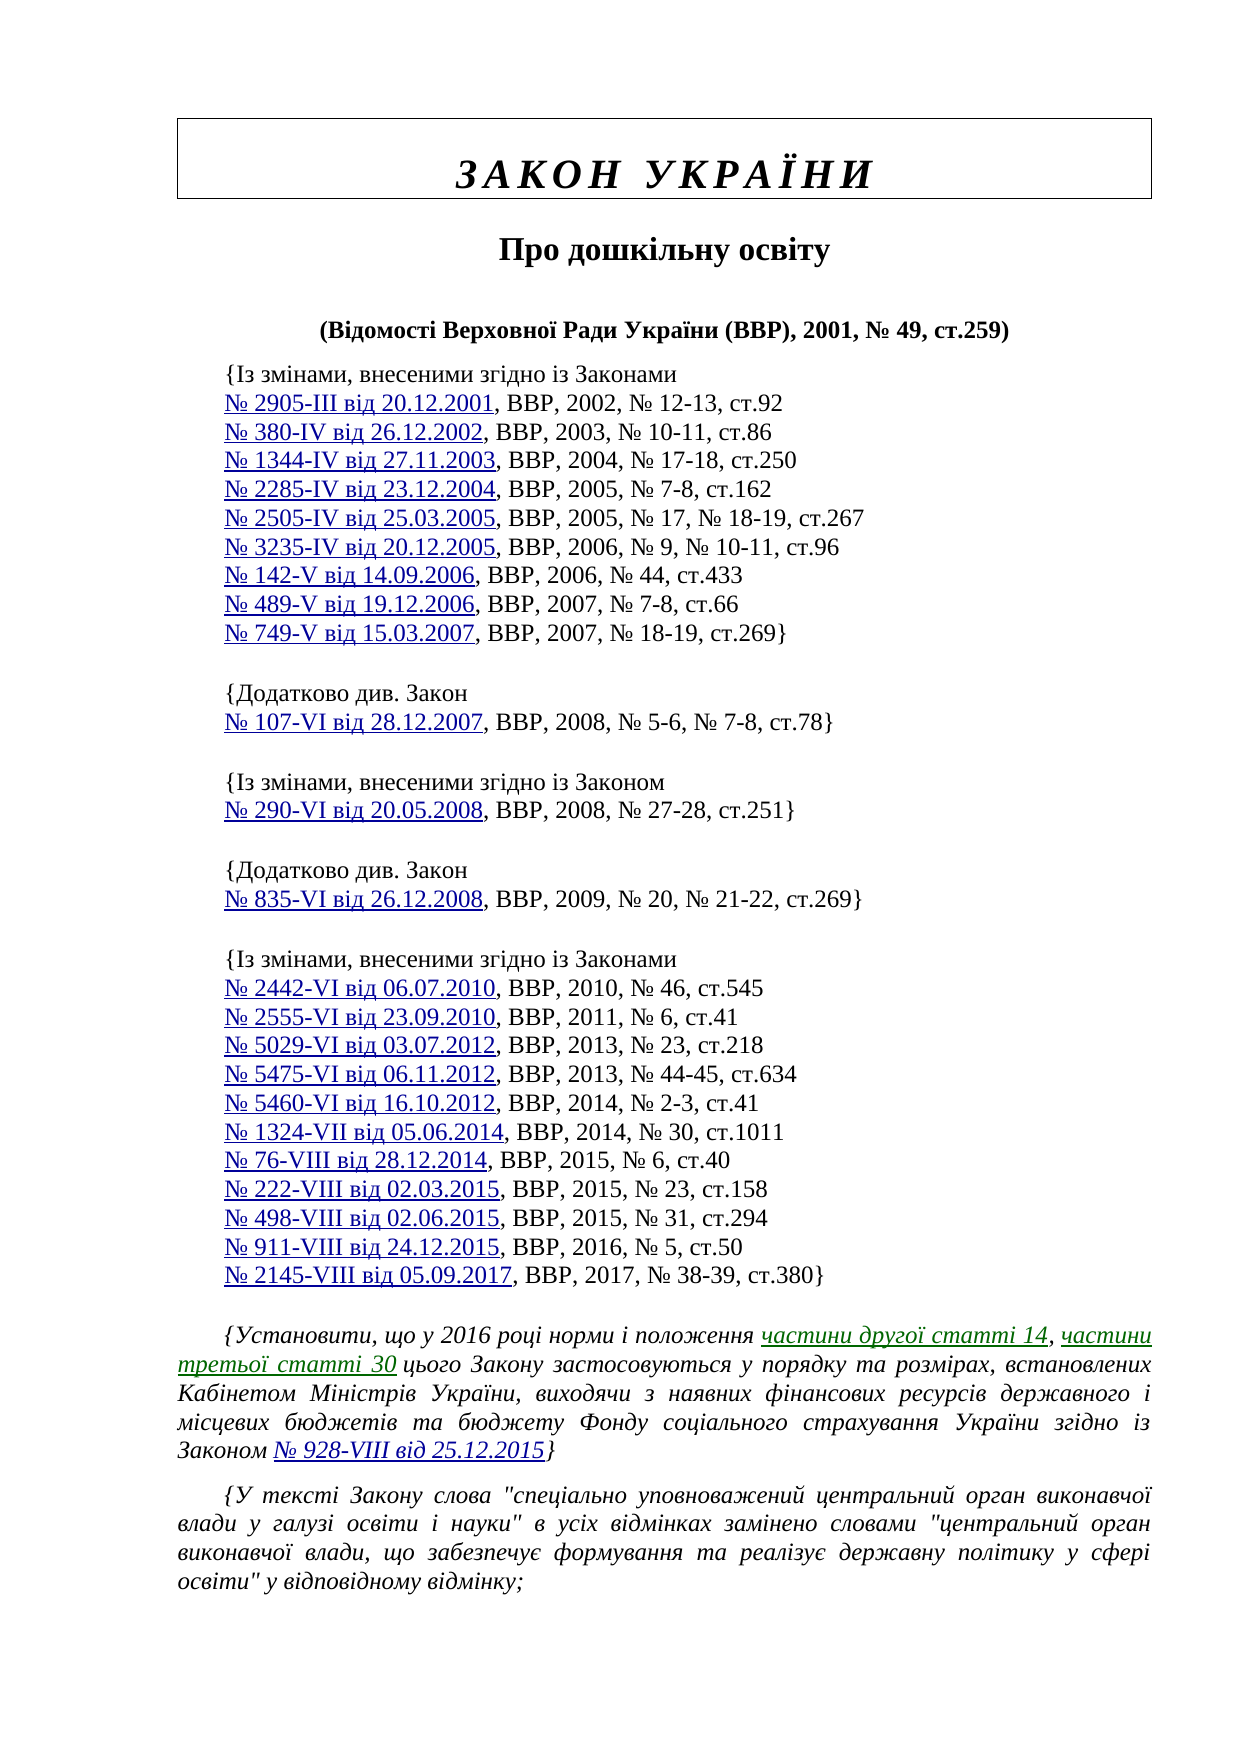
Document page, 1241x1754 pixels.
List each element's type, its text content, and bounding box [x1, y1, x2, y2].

text {Із змінами, внесеними згідно із Законами № 2442-VI від 06.07.2010, ВВР, 2010, № 46, ст.545 № 2555-VI від 23.09.2010, ВВР, 2011, № 6, ст.41 № 5029-VI від 03.07.2012, ВВР, 2013, № 23, ст.218 № 5475-VI від 06.11.2012, ВВР, 2013, № 44-45, ст.634 № 5460-VI від 16.10.2012, ВВР, 2014, № 2-3, ст.41 № 1324-VII від 05.06.2014, ВВР, 2014, № 30, ст.1011 № 76-VIII від 28.12.2014, ВВР, 2015, № 6, ст.40 № 222-VIII від 02.03.2015, ВВР, 2015, № 23, ст.158 № 498-VIII від 02.06.2015, ВВР, 2015, № 31, ст.294 № 911-VIII від 24.12.2015, ВВР, 2016, № 5, ст.50 № 2145-VIII від 05.09.2017, ВВР, 2017, № 38-39, ст.380} [224, 944, 1105, 1289]
text {У тексті Закону слова "спеціально уповноважений центральний орган виконавчої влади у галузі освіти і науки" в усіх відмінках замінено словами "центральний орган виконавчої влади, що забезпечує формування та реалізує державну політику у сфері освіти" у відповідному відмінку; [177, 1480, 1152, 1595]
text Про дошкільну освіту [224, 229, 1105, 268]
text {Із змінами, внесеними згідно із Законами № 2905-III від 20.12.2001, ВВР, 2002, № 12-13, ст.92 № 380-IV від 26.12.2002, ВВР, 2003, № 10-11, ст.86 № 1344-IV від 27.11.2003, ВВР, 2004, № 17-18, ст.250 № 2285-IV від 23.12.2004, ВВР, 2005, № 7-8, ст.162 № 2505-IV від 25.03.2005, ВВР, 2005, № 17, № 18-19, ст.267 № 3235-IV від 20.12.2005, ВВР, 2006, № 9, № 10-11, ст.96 № 142-V від 14.09.2006, ВВР, 2006, № 44, ст.433 № 489-V від 19.12.2006, ВВР, 2007, № 7-8, ст.66 № 749-V від 15.03.2007, ВВР, 2007, № 18-19, ст.269} [224, 359, 1105, 647]
text {Установити, що у 2016 році норми і положення частини другої статті 14, частини третьої статті 30 цього Закону застосовуються у порядку та розмірах, встановлених Кабінетом Міністрів України, виходячи з наявних фінансових ресурсів державного і місцевих бюджетів та бюджету Фонду соціального страхування України згідно із Законом № 928-VIII від 25.12.2015} [177, 1320, 1152, 1464]
text {Додатково див. Закон № 107-VI від 28.12.2007, ВВР, 2008, № 5-6, № 7-8, ст.78} [224, 678, 1105, 735]
table_header ЗАКОН УКРАЇНИ [178, 119, 1151, 198]
text {Додатково див. Закон № 835-VI від 26.12.2008, ВВР, 2009, № 20, № 21-22, ст.269} [224, 855, 1105, 913]
text {Із змінами, внесеними згідно із Законом № 290-VI від 20.05.2008, ВВР, 2008, № 27-28, ст.251} [224, 767, 1105, 824]
text (Відомості Верховної Ради України (ВВР), 2001, № 49, ст.259) [224, 315, 1105, 343]
